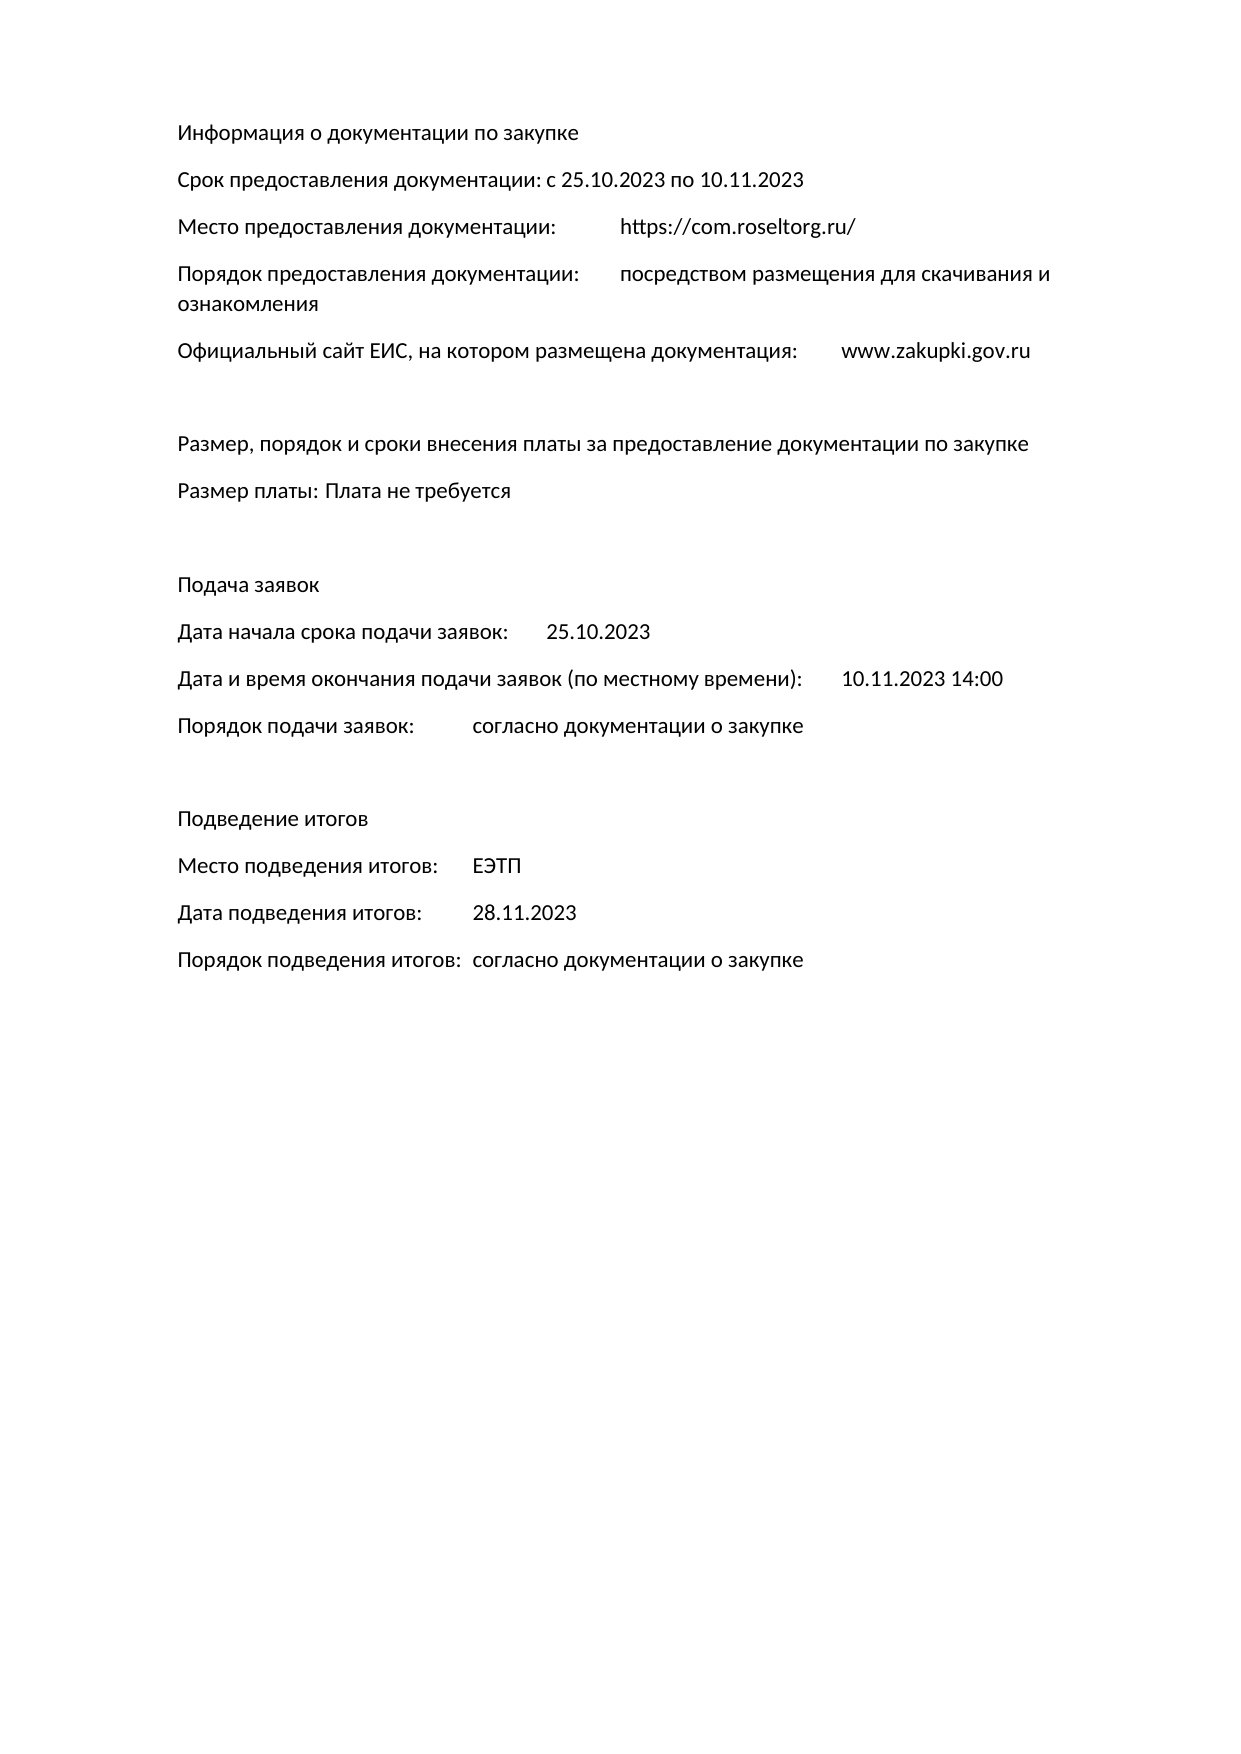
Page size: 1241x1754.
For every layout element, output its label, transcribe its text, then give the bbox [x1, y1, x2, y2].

text Порядок предоставления документации: посредством размещения для скачивания и ознакомления [177, 259, 1152, 317]
text Подача заявок [177, 570, 1152, 598]
text Дата начала срока подачи заявок: 25.10.2023 [177, 617, 1152, 645]
text Официальный сайт ЕИС, на котором размещена документация: www.zakupki.gov.ru [177, 336, 1152, 364]
text Срок предоставления документации: с 25.10.2023 по 10.11.2023 [177, 165, 1152, 193]
text Размер платы: Плата не требуется [177, 476, 1152, 504]
text Информация о документации по закупке [177, 118, 1152, 146]
text Порядок подведения итогов: согласно документации о закупке [177, 945, 1152, 973]
text Дата и время окончания подачи заявок (по местному времени): 10.11.2023 14:00 [177, 664, 1152, 692]
text Размер, порядок и сроки внесения платы за предоставление документации по закупке [177, 429, 1152, 458]
text Порядок подачи заявок: согласно документации о закупке [177, 711, 1152, 739]
text Подведение итогов [177, 804, 1152, 833]
text Место предоставления документации: https://com.roseltorg.ru/ [177, 212, 1152, 240]
text Место подведения итогов: ЕЭТП [177, 851, 1152, 879]
text Дата подведения итогов: 28.11.2023 [177, 898, 1152, 926]
